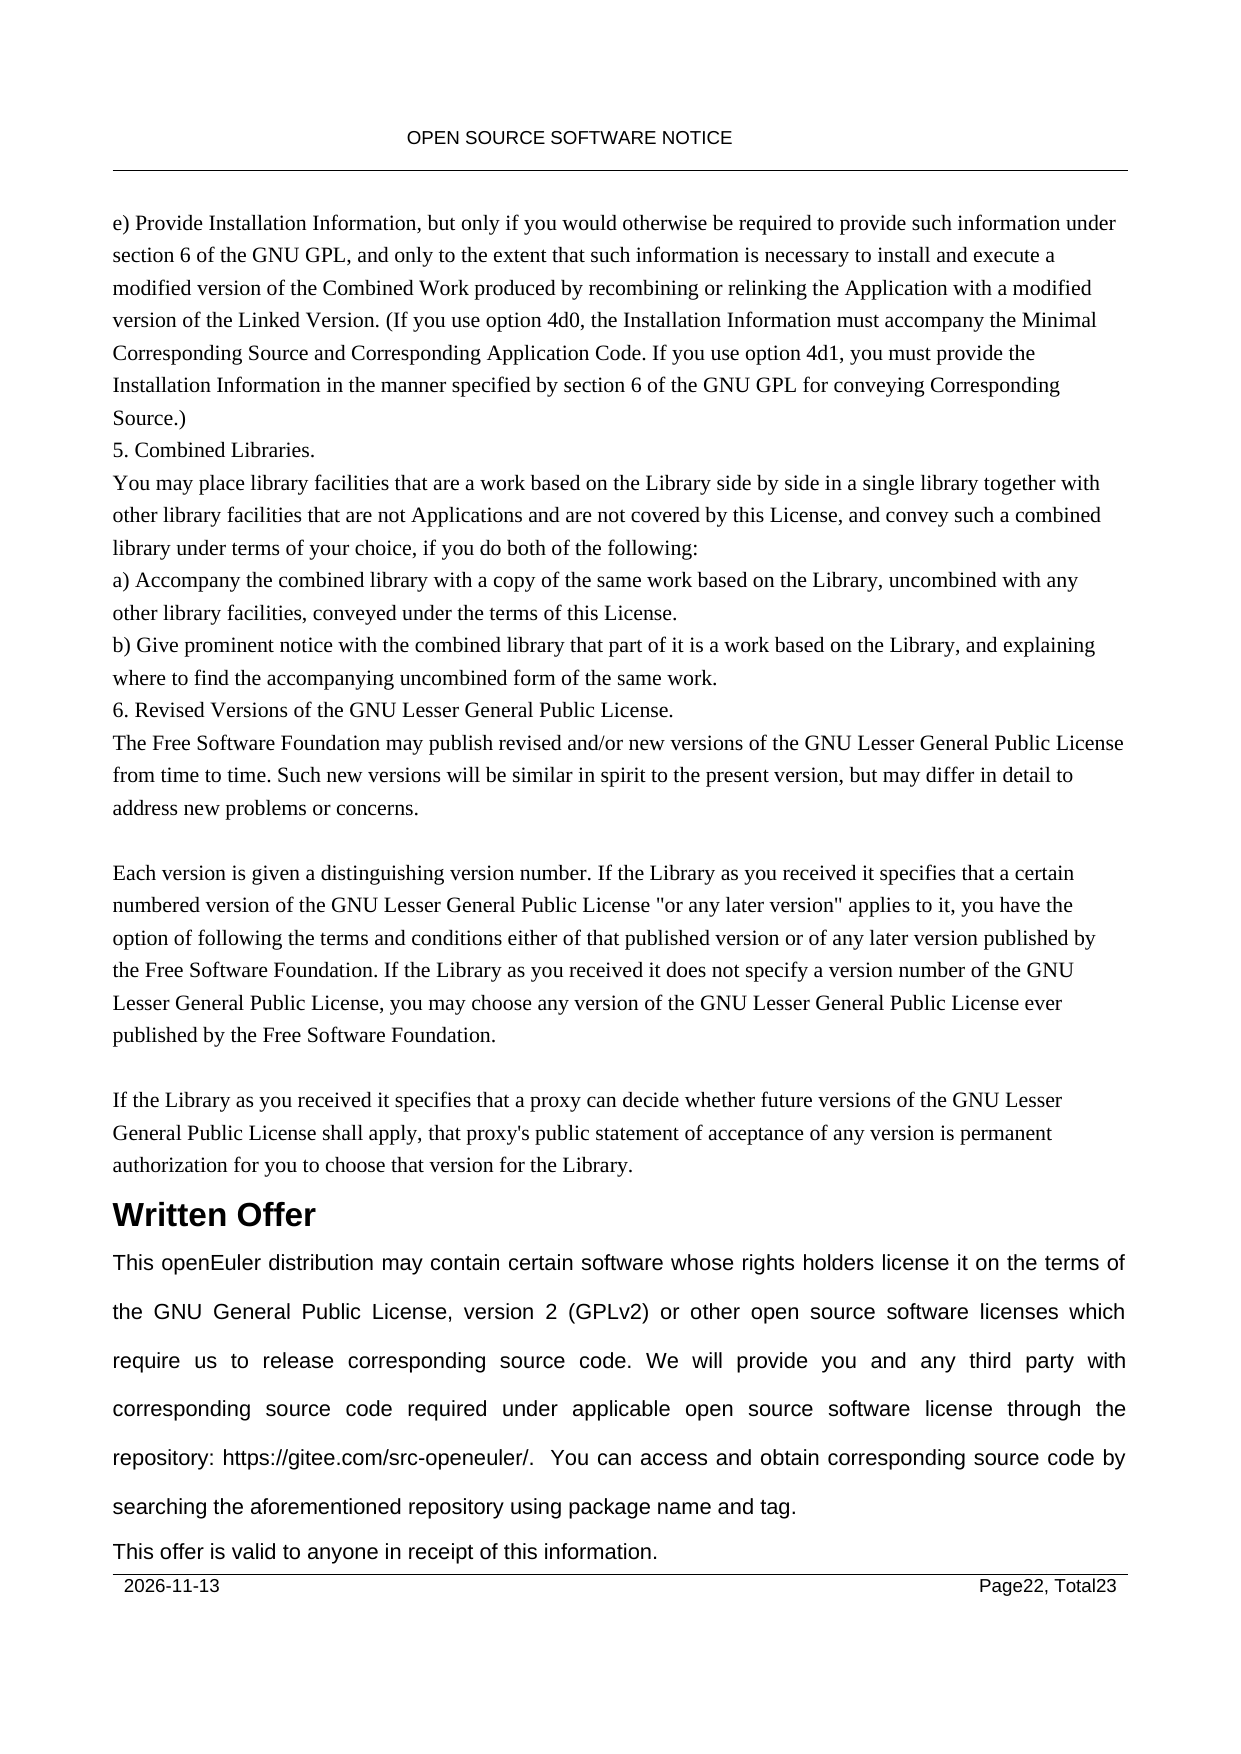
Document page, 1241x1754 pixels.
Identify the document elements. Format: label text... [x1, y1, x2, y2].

text This openEuler distribution may contain certain software whose rights holders license it on the terms of the GNU General Public License, version 2 (GPLv2) or other open source software licenses which require us to release corresponding source code. We will provide you and any third party with corresponding source code required under applicable open source software license through the repository: https://gitee.com/src-openeuler/. You can access and obtain corresponding source code by searching the aforementioned repository using package name and tag. [112, 1246, 1128, 1523]
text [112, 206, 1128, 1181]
text Written Offer [112, 1181, 1128, 1246]
text This offer is valid to anyone in receipt of this information. [112, 1535, 1128, 1568]
